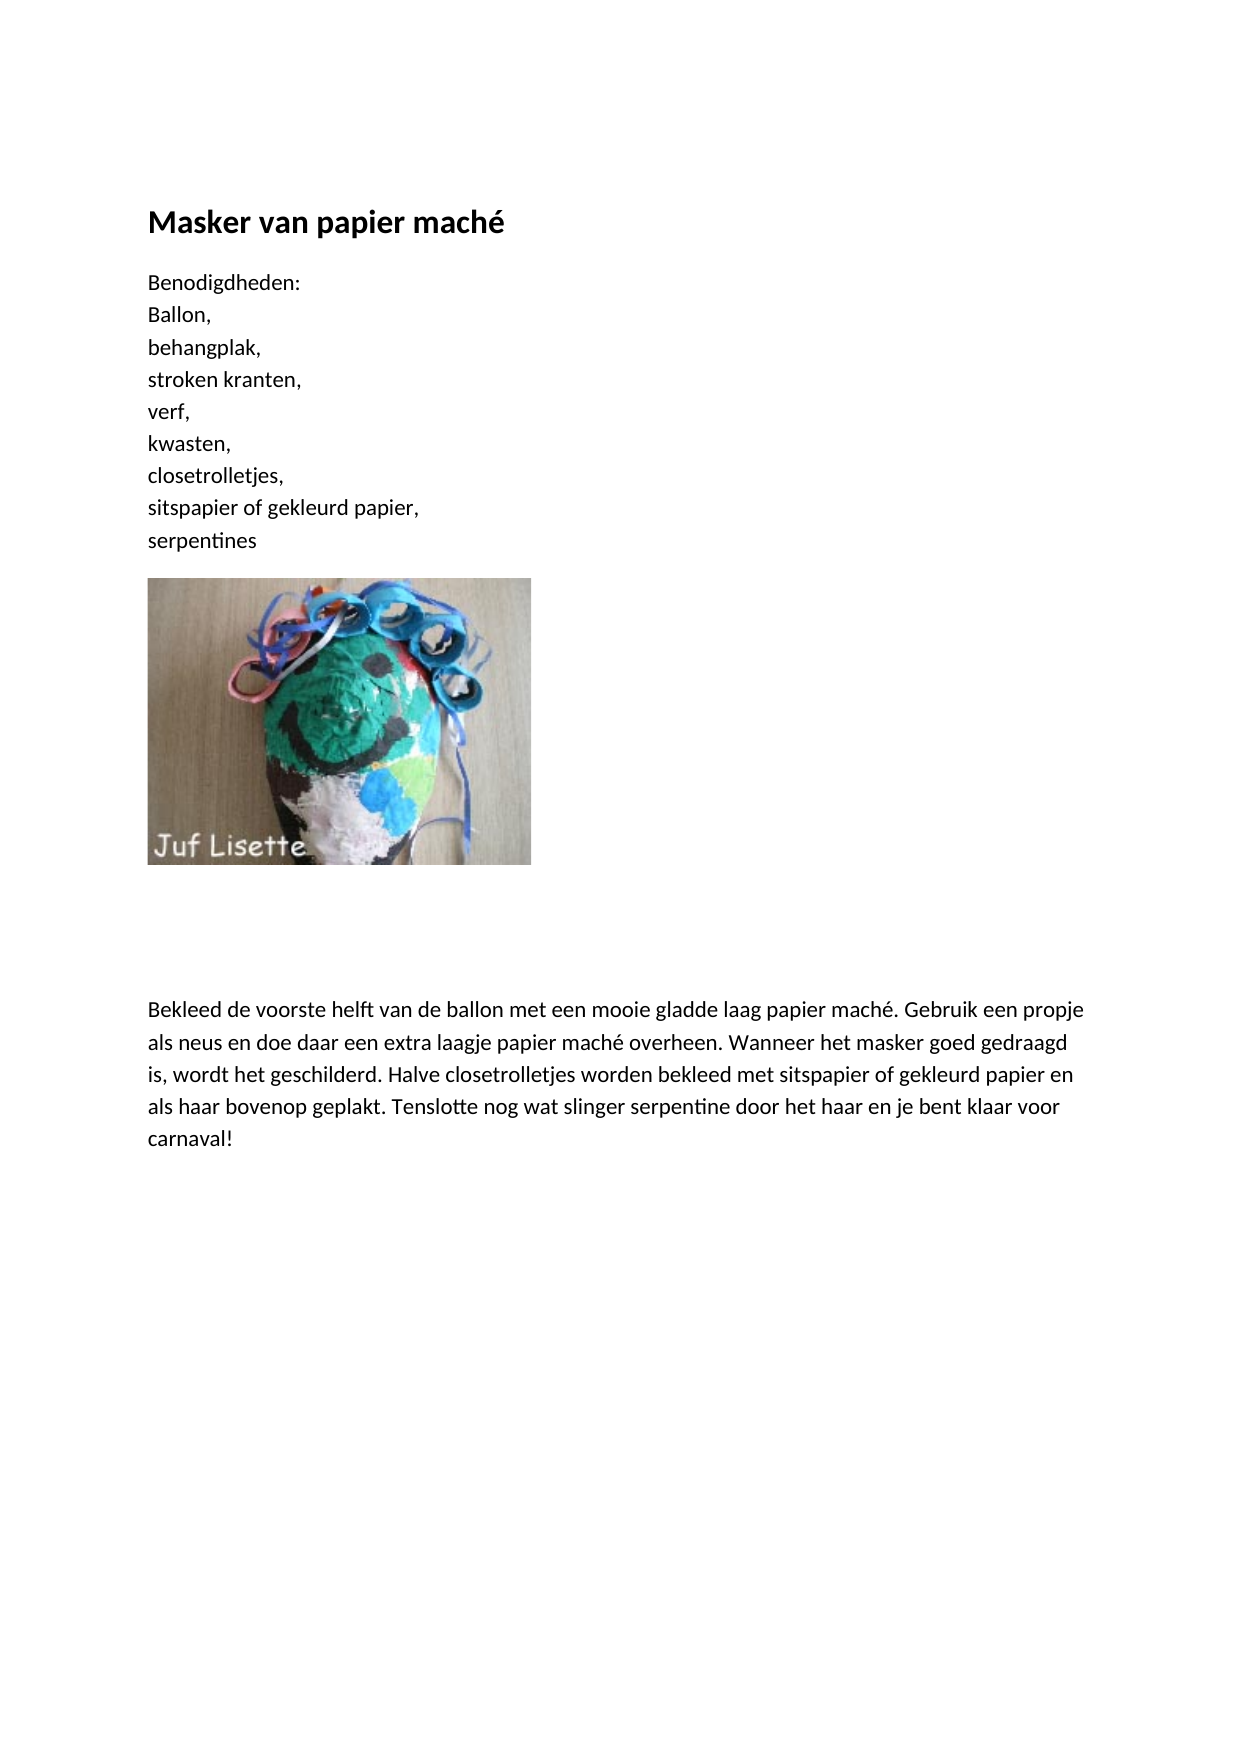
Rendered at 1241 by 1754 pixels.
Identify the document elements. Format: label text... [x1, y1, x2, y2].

text Masker van papier maché [148, 201, 1093, 241]
picture [147, 578, 532, 865]
text Bekleed de voorste helft van de ballon met een mooie gladde laag papier maché. Gebruik een propje als neus en doe daar een extra laagje papier maché overheen. Wanneer het masker goed gedraagd is, wordt het geschilderd. Halve closetrolletjes worden bekleed met sitspapier of gekleurd papier en als haar bovenop geplakt. Tenslotte nog wat slinger serpentine door het haar en je bent klaar voor carnaval! [148, 995, 1093, 1152]
text Benodigdheden: Ballon, behangplak, stroken kranten, verf, kwasten, closetrolletjes, sitspapier of gekleurd papier, serpentines [148, 268, 1093, 554]
